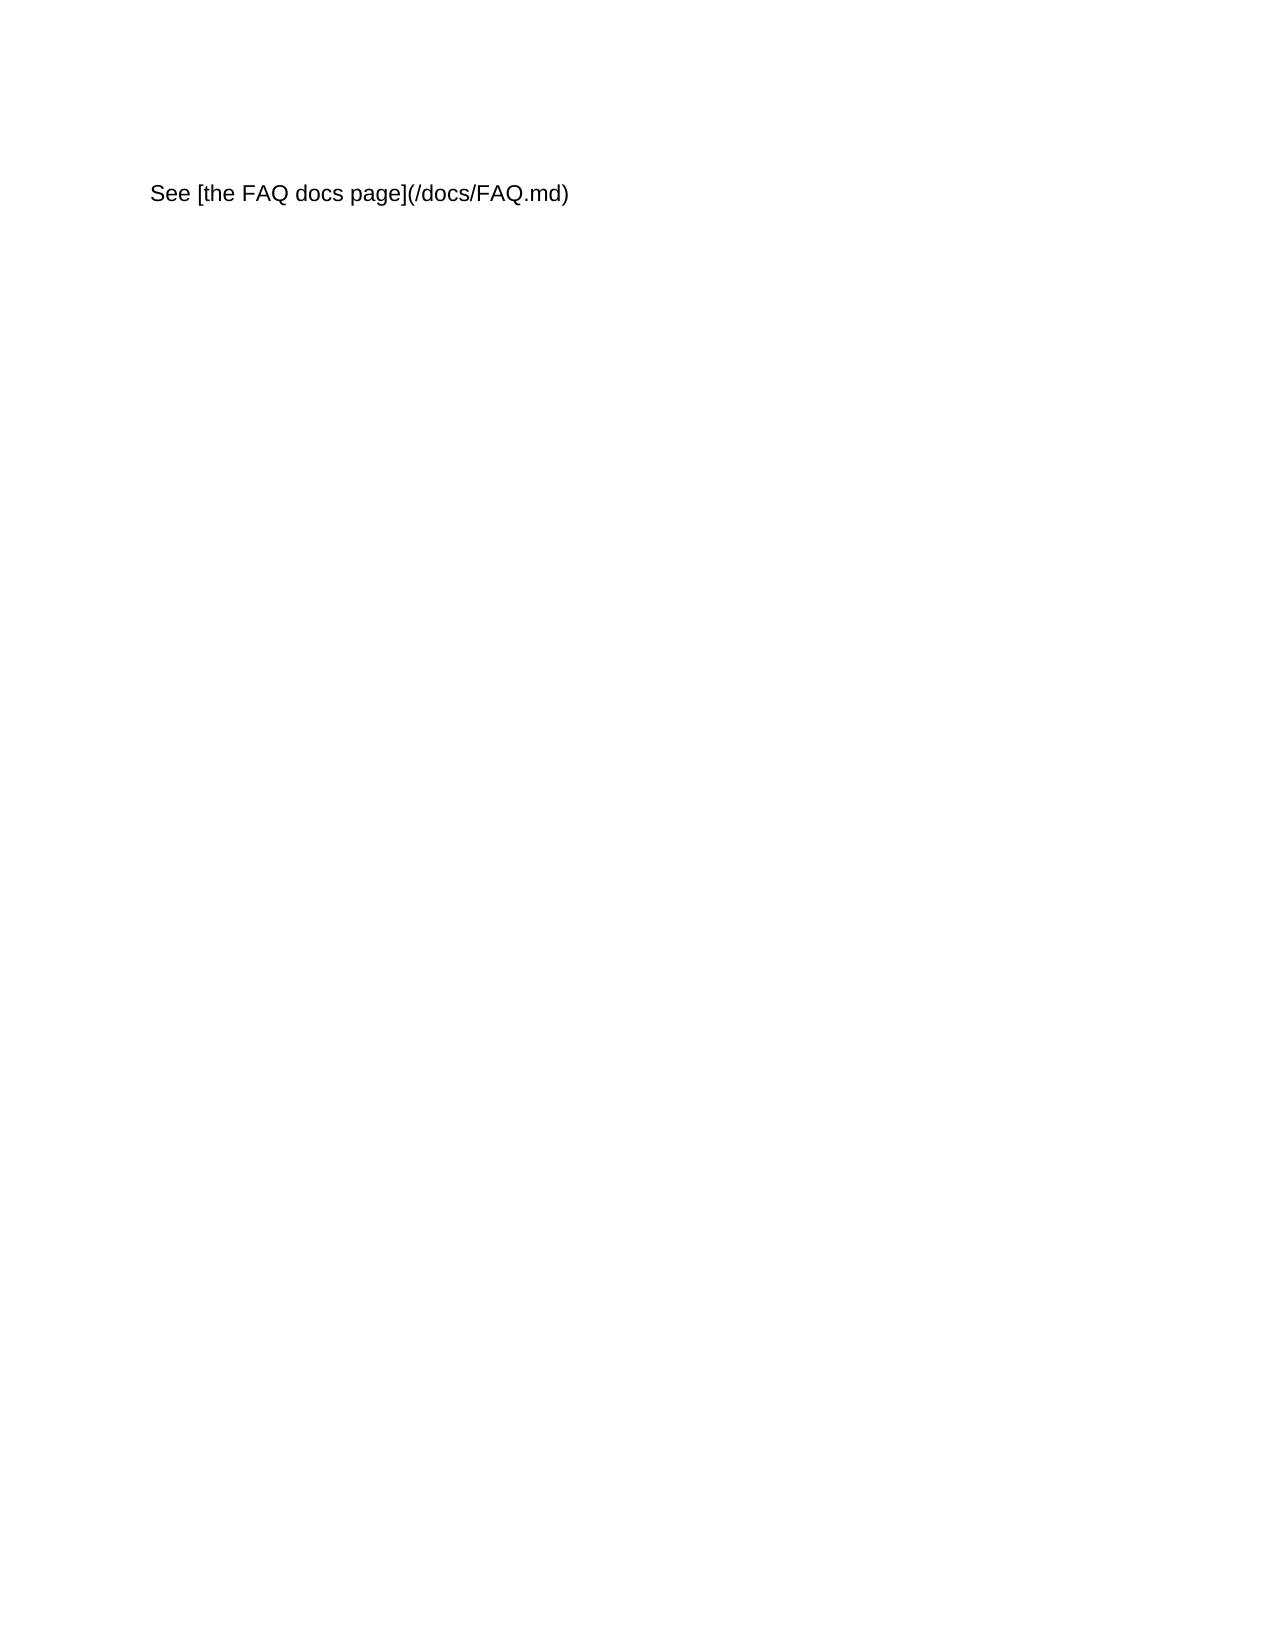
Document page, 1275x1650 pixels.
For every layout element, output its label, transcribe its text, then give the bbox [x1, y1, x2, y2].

text See [the FAQ docs page](/docs/FAQ.md) [150, 180, 1125, 207]
